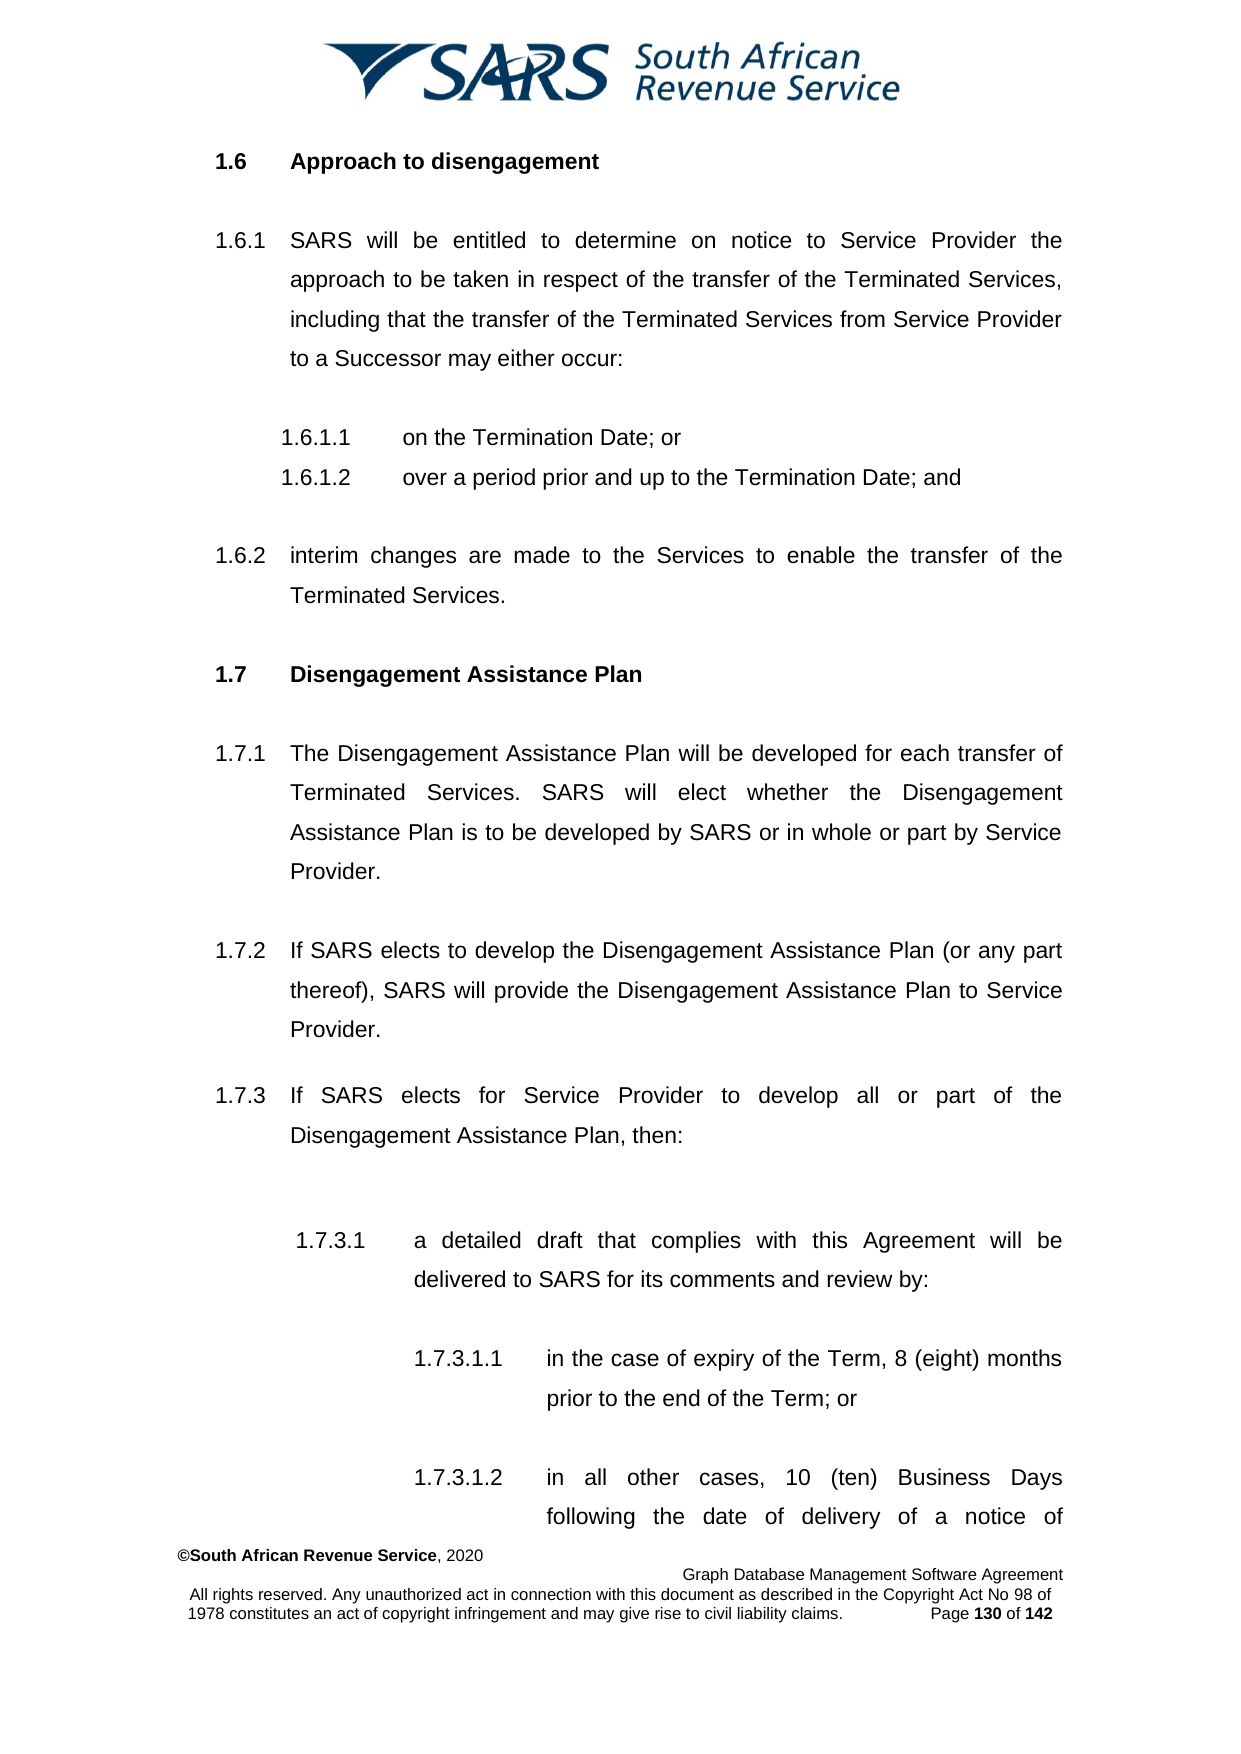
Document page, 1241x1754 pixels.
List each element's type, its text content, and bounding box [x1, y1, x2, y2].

list If SARS elects to develop the Disengagement Assistance Plan (or any part thereof), SARS will provide the Disengagement Assistance Plan to Service Provider. [215, 937, 1063, 1043]
list on the Termination Date; or [281, 424, 1063, 450]
list Disengagement Assistance Plan [215, 661, 1063, 687]
list Approach to disengagement [215, 148, 1063, 174]
list over a period prior and up to the Termination Date; and [281, 463, 1063, 490]
list in the case of expiry of the Term, 8 (eight) months prior to the end of the Term; or [413, 1345, 1063, 1411]
list The Disengagement Assistance Plan will be developed for each transfer of Terminated Services. SARS will elect whether the Disengagement Assistance Plan is to be developed by SARS or in whole or part by Service Provider. [215, 740, 1063, 885]
list If SARS elects for Service Provider to develop all or part of the Disengagement Assistance Plan, then: [215, 1082, 1063, 1148]
picture [281, 12, 945, 147]
list SARS will be entitled to determine on notice to Service Provider the approach to be taken in respect of the transfer of the Terminated Services, including that the transfer of the Terminated Services from Service Provider to a Successor may either occur: [215, 227, 1063, 371]
list interim changes are made to the Services to enable the transfer of the Terminated Services. [215, 542, 1063, 608]
list in all other cases, 10 (ten) Business Days following the date of delivery of a notice of termination or a notice to reduce the scope of the Services. [413, 1464, 1063, 1529]
list a detailed draft that complies with this Agreement will be delivered to SARS for its comments and review by: [295, 1227, 1063, 1293]
